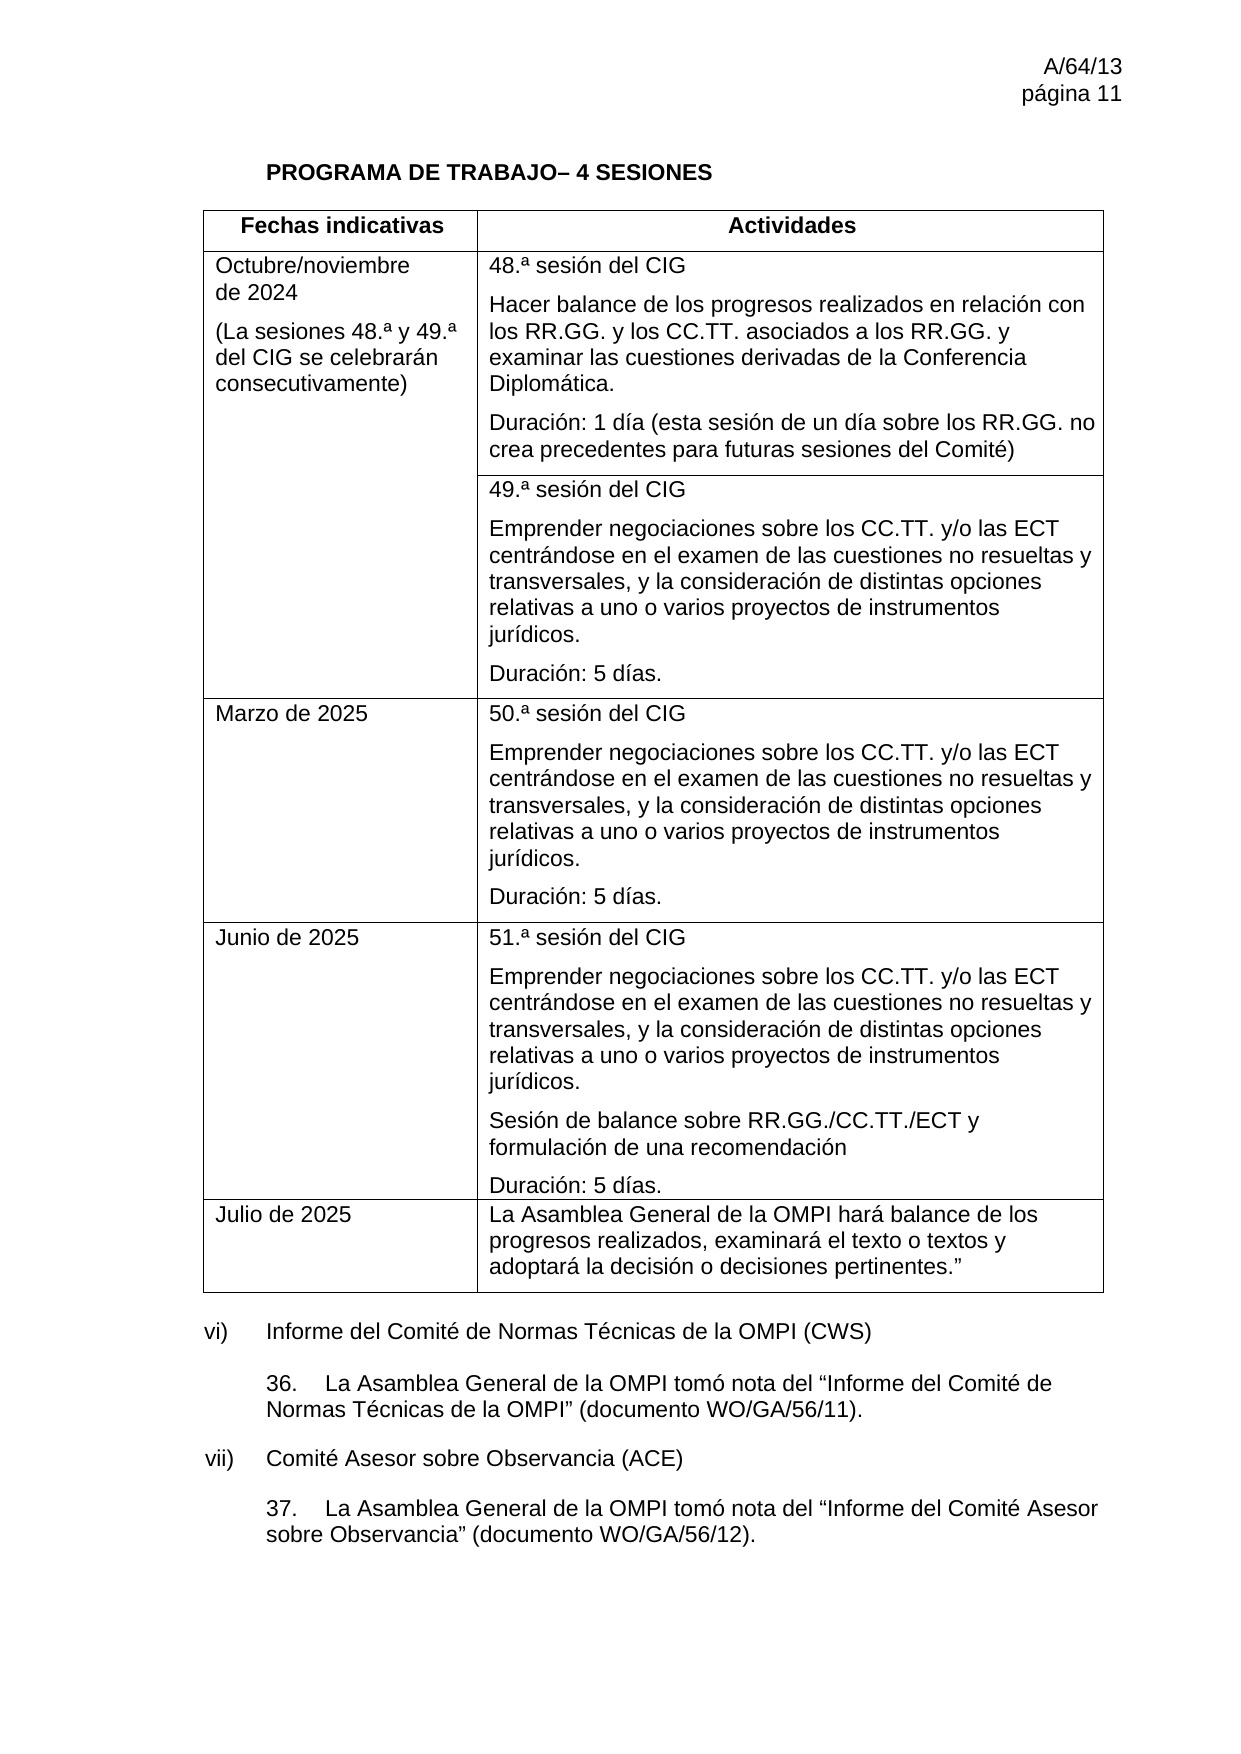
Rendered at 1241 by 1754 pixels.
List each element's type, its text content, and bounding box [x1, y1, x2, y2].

list Comité Asesor sobre Observancia (ACE) [205, 1445, 1122, 1472]
table_cell 51.ª sesión del CIG Emprender negociaciones sobre los CC.TT. y/o las ECT centrándose en el examen de las cuestiones no resueltas y transversales, y la consideración de distintas opciones relativas a uno o varios proyectos de instrumentos jurídicos. Sesión de balance sobre RR.GG./CC.TT./ECT y formulación de una recomendación Duración: 5 días. [478, 923, 1103, 1199]
table_header Actividades [478, 211, 1103, 251]
table_cell Junio de 2025 [204, 923, 477, 1199]
table_cell 49.ª sesión del CIG Emprender negociaciones sobre los CC.TT. y/o las ECT centrándose en el examen de las cuestiones no resueltas y transversales, y la consideración de distintas opciones relativas a uno o varios proyectos de instrumentos jurídicos. Duración: 5 días. [478, 476, 1103, 698]
table_cell Octubre/noviembre de 2024 (La sesiones 48.ª y 49.ª del CIG se celebrarán consecutivamente) [204, 252, 477, 698]
list Informe del Comité de Normas Técnicas de la OMPI (CWS) [204, 1318, 1122, 1344]
text La Asamblea General de la OMPI tomó nota del “Informe del Comité de Normas Técnicas de la OMPI” (documento WO/GA/56/11). [266, 1369, 1122, 1422]
table_cell Julio de 2025 [204, 1200, 477, 1292]
table_cell Marzo de 2025 [204, 699, 477, 922]
table_cell 50.ª sesión del CIG Emprender negociaciones sobre los CC.TT. y/o las ECT centrándose en el examen de las cuestiones no resueltas y transversales, y la consideración de distintas opciones relativas a uno o varios proyectos de instrumentos jurídicos. Duración: 5 días. [478, 699, 1103, 922]
table_cell La Asamblea General de la OMPI hará balance de los progresos realizados, examinará el texto o textos y adoptará la decisión o decisiones pertinentes.” [478, 1200, 1103, 1292]
table_cell 48.ª sesión del CIG Hacer balance de los progresos realizados en relación con los RR.GG. y los CC.TT. asociados a los RR.GG. y examinar las cuestiones derivadas de la Conferencia Diplomática. Duración: 1 día (esta sesión de un día sobre los RR.GG. no crea precedentes para futuras sesiones del Comité) [478, 252, 1103, 474]
list PROGRAMA DE TRABAJO– 4 SESIONES [266, 158, 1122, 185]
table_header Fechas indicativas [204, 211, 477, 251]
text La Asamblea General de la OMPI tomó nota del “Informe del Comité Asesor sobre Observancia” (documento WO/GA/56/12). [266, 1494, 1122, 1547]
